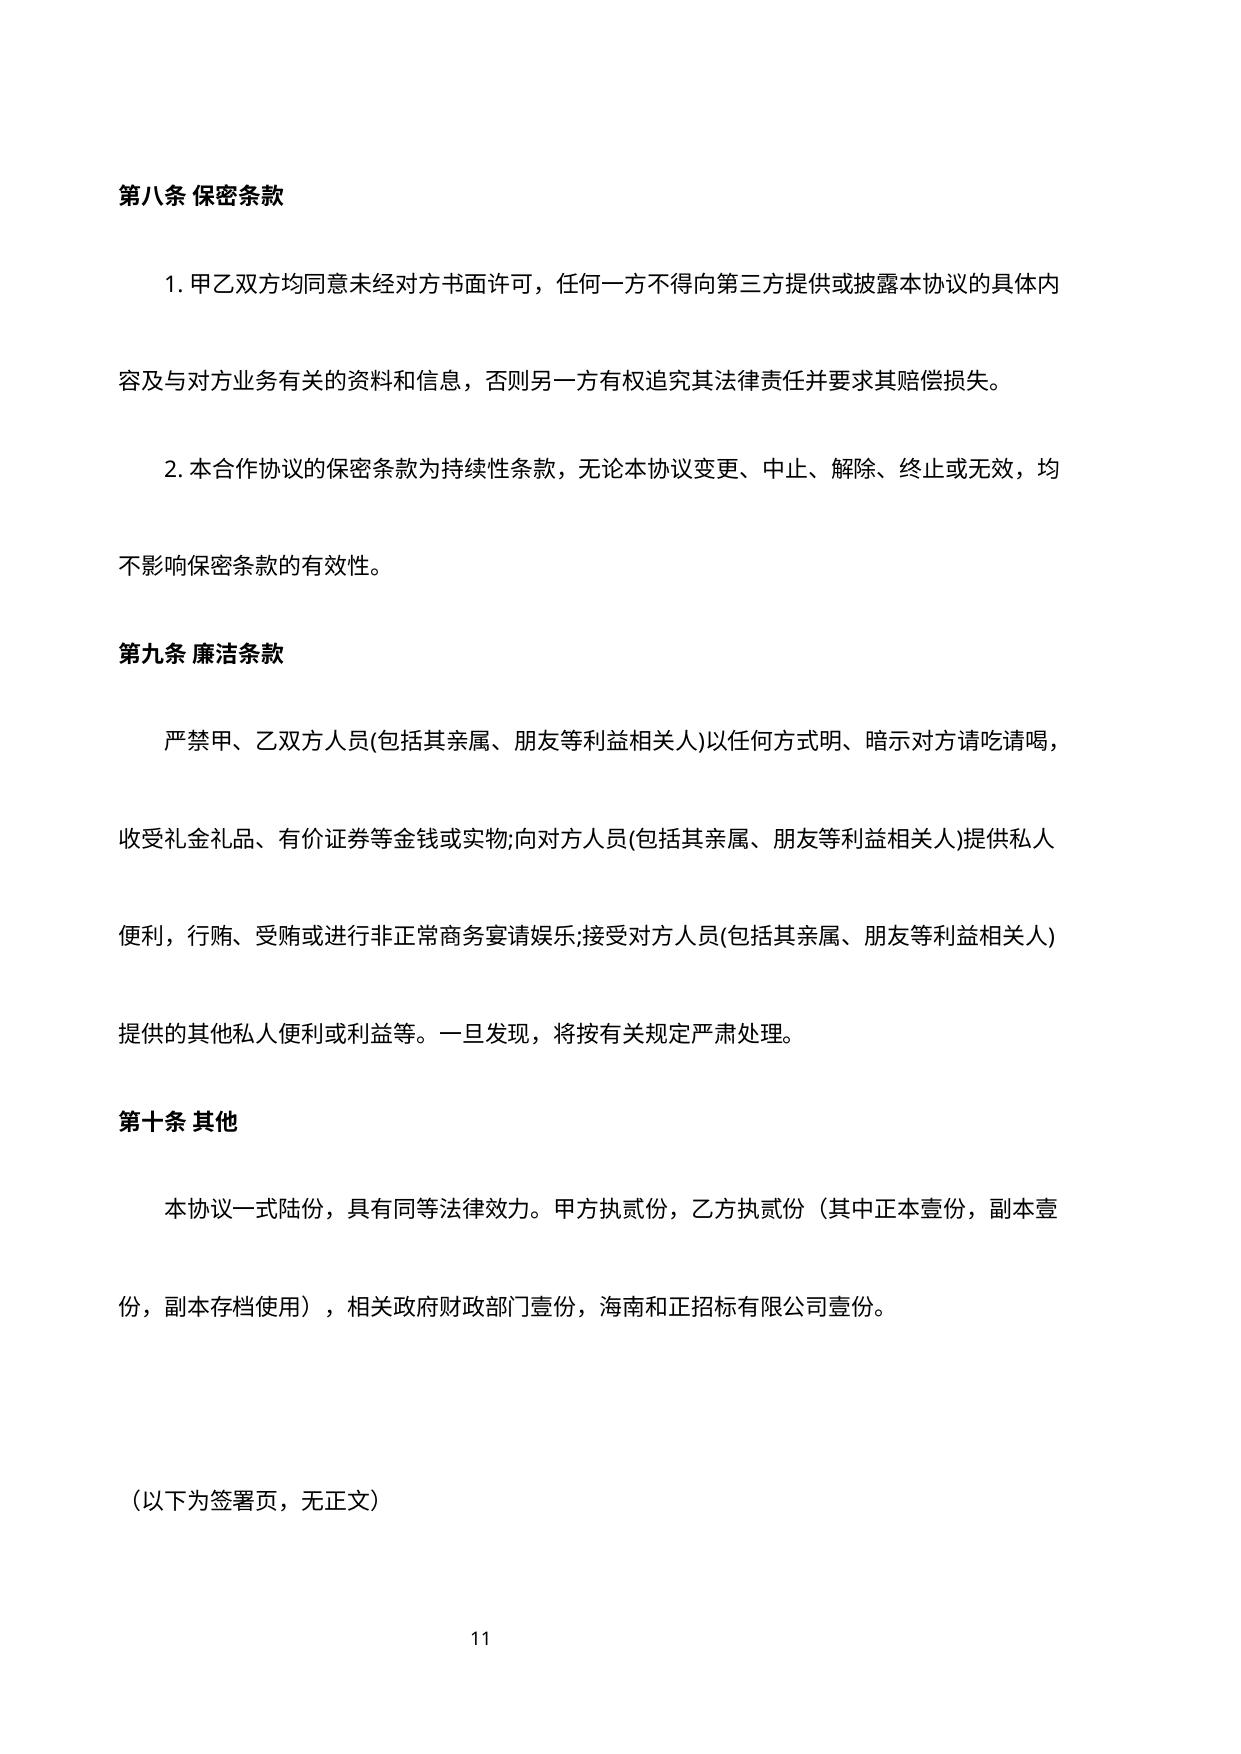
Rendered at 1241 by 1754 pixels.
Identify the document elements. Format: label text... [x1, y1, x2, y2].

text 1. 甲乙双方均同意未经对方书面许可，任何一方不得向第三方提供或披露本协议的具体内容及与对方业务有关的资料和信息，否则另一方有权追究其法律责任并要求其赔偿损失。 [118, 249, 1076, 412]
text 第十条 其他 [118, 1087, 1076, 1152]
text 第八条 保密条款 [118, 162, 1076, 227]
text （以下为签署页，无正文） [118, 1467, 1122, 1532]
text 2. 本合作协议的保密条款为持续性条款，无论本协议变更、中止、解除、终止或无效，均不影响保密条款的有效性。 [118, 435, 1076, 597]
text 第九条 廉洁条款 [118, 620, 1076, 685]
text 严禁甲、乙双方人员(包括其亲属、朋友等利益相关人)以任何方式明、暗示对方请吃请喝，收受礼金礼品、有价证券等金钱或实物;向对方人员(包括其亲属、朋友等利益相关人)提供私人便利，行贿、受贿或进行非正常商务宴请娱乐;接受对方人员(包括其亲属、朋友等利益相关人)提供的其他私人便利或利益等。一旦发现，将按有关规定严肃处理。 [118, 707, 1076, 1065]
text 本协议一式陆份，具有同等法律效力。甲方执贰份，乙方执贰份（其中正本壹份，副本壹份，副本存档使用），相关政府财政部门壹份，海南和正招标有限公司壹份。 [118, 1175, 1076, 1338]
